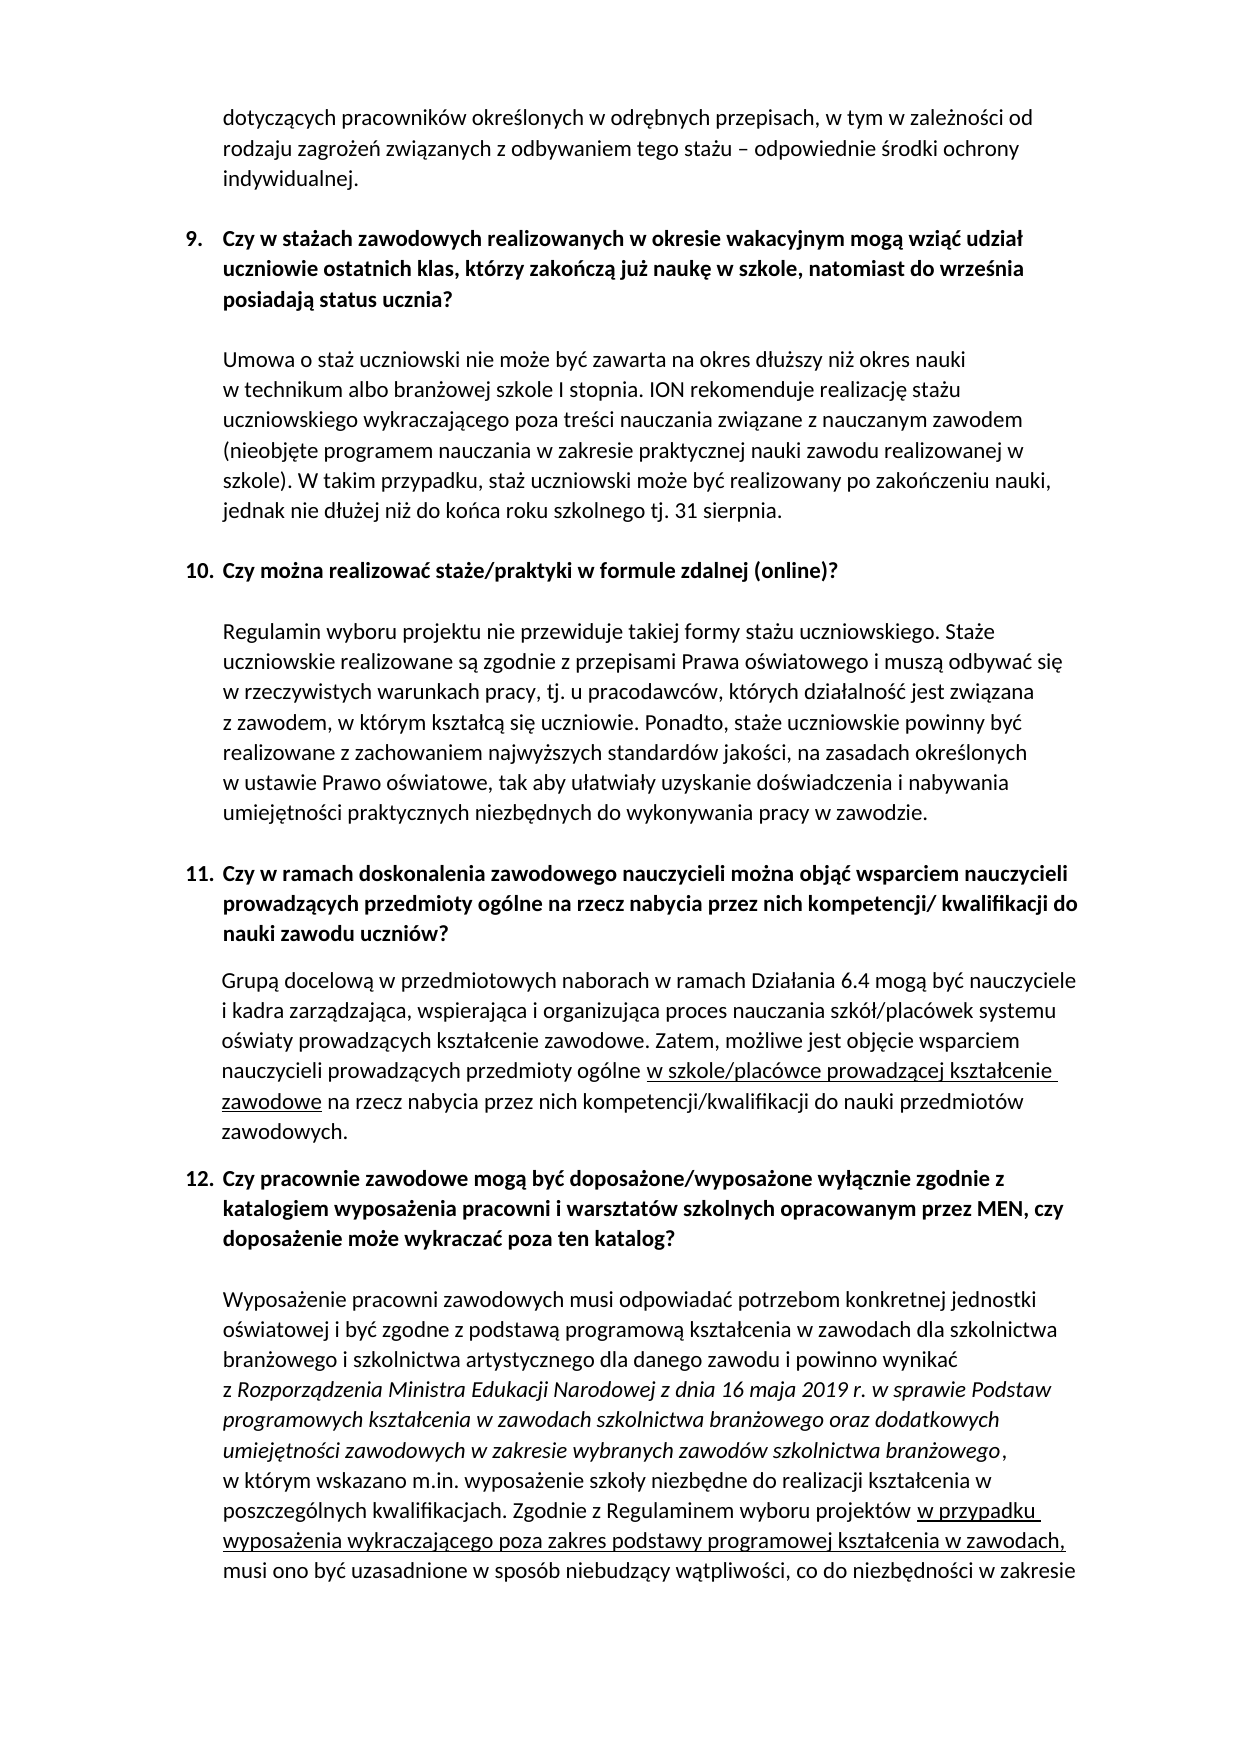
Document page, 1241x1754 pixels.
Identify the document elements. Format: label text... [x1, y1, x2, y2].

list Umowa o staż uczniowski nie może być zawarta na okres dłuższy niż okres nauki w technikum albo branżowej szkole I stopnia. ION rekomenduje realizację stażu uczniowskiego wykraczającego poza treści nauczania związane z nauczanym zawodem (nieobjęte programem nauczania w zakresie praktycznej nauki zawodu realizowanej w szkole). W takim przypadku, staż uczniowski może być realizowany po zakończeniu nauki, jednak nie dłużej niż do końca roku szkolnego tj. 31 sierpnia. [223, 345, 1093, 524]
list Czy w stażach zawodowych realizowanych w okresie wakacyjnym mogą wziąć udział uczniowie ostatnich klas, którzy zakończą już naukę w szkole, natomiast do września posiadają status ucznia? [185, 224, 1093, 313]
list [223, 103, 1093, 192]
text Grupą docelową w przedmiotowych naborach w ramach Działania 6.4 mogą być nauczyciele i kadra zarządzająca, wspierająca i organizująca proces nauczania szkół/placówek systemu oświaty prowadzących kształcenie zawodowe. Zatem, możliwe jest objęcie wsparciem nauczycieli prowadzących przedmioty ogólne w szkole/placówce prowadzącej kształcenie zawodowe na rzecz nabycia przez nich kompetencji/kwalifikacji do nauki przedmiotów zawodowych. [221, 966, 1093, 1145]
list Wyposażenie pracowni zawodowych musi odpowiadać potrzebom konkretnej jednostki oświatowej i być zgodne z podstawą programową kształcenia w zawodach dla szkolnictwa branżowego i szkolnictwa artystycznego dla danego zawodu i powinno wynikać [223, 1285, 1093, 1373]
list Czy w ramach doskonalenia zawodowego nauczycieli można objąć wsparciem nauczycieli prowadzących przedmioty ogólne na rzecz nabycia przez nich kompetencji/ kwalifikacji do nauki zawodu uczniów? [185, 859, 1093, 947]
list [223, 1375, 1093, 1584]
list Regulamin wyboru projektu nie przewiduje takiej formy stażu uczniowskiego. Staże uczniowskie realizowane są zgodnie z przepisami Prawa oświatowego i muszą odbywać się w rzeczywistych warunkach pracy, tj. u pracodawców, których działalność jest związana z zawodem, w którym kształcą się uczniowie. Ponadto, staże uczniowskie powinny być realizowane z zachowaniem najwyższych standardów jakości, na zasadach określonych w ustawie Prawo oświatowe, tak aby ułatwiały uzyskanie doświadczenia i nabywania umiejętności praktycznych niezbędnych do wykonywania pracy w zawodzie. [223, 617, 1093, 826]
list Czy można realizować staże/praktyki w formule zdalnej (online)? [185, 557, 1093, 584]
list Czy pracownie zawodowe mogą być doposażone/wyposażone wyłącznie zgodnie z katalogiem wyposażenia pracowni i warsztatów szkolnych opracowanym przez MEN, czy doposażenie może wykraczać poza ten katalog? [185, 1164, 1093, 1252]
